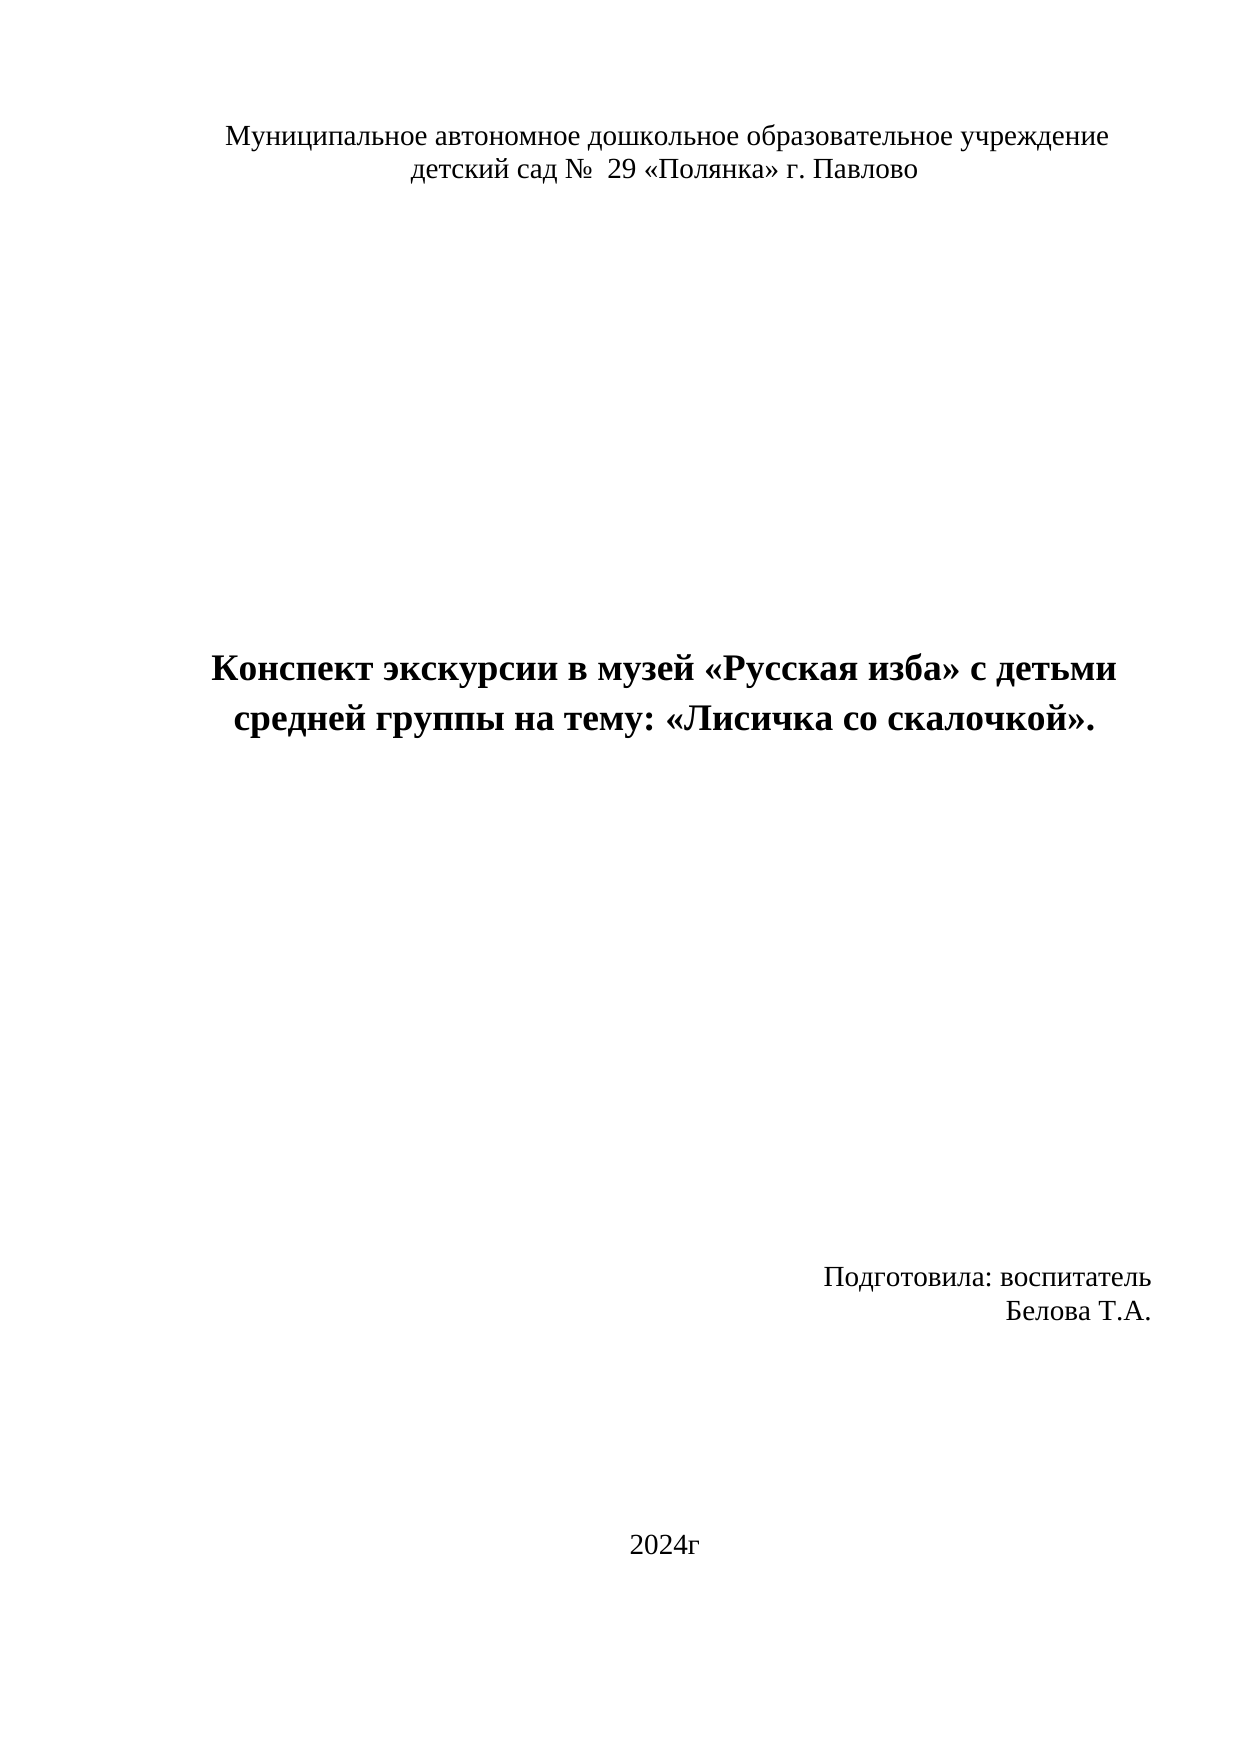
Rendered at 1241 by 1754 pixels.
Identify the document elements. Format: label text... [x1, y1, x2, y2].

text Подготовила: воспитатель [177, 1259, 1152, 1293]
text Конспект экскурсии в музей «Русская изба» с детьми средней группы на тему: «Лисичка со скалочкой». [177, 646, 1152, 738]
text Белова Т.А. [177, 1293, 1152, 1326]
text Муниципальное автономное дошкольное образовательное учреждение [177, 118, 1152, 152]
text детский сад № 29 «Полянка» г. Павлово [177, 152, 1152, 185]
text 2024г [177, 1527, 1152, 1561]
